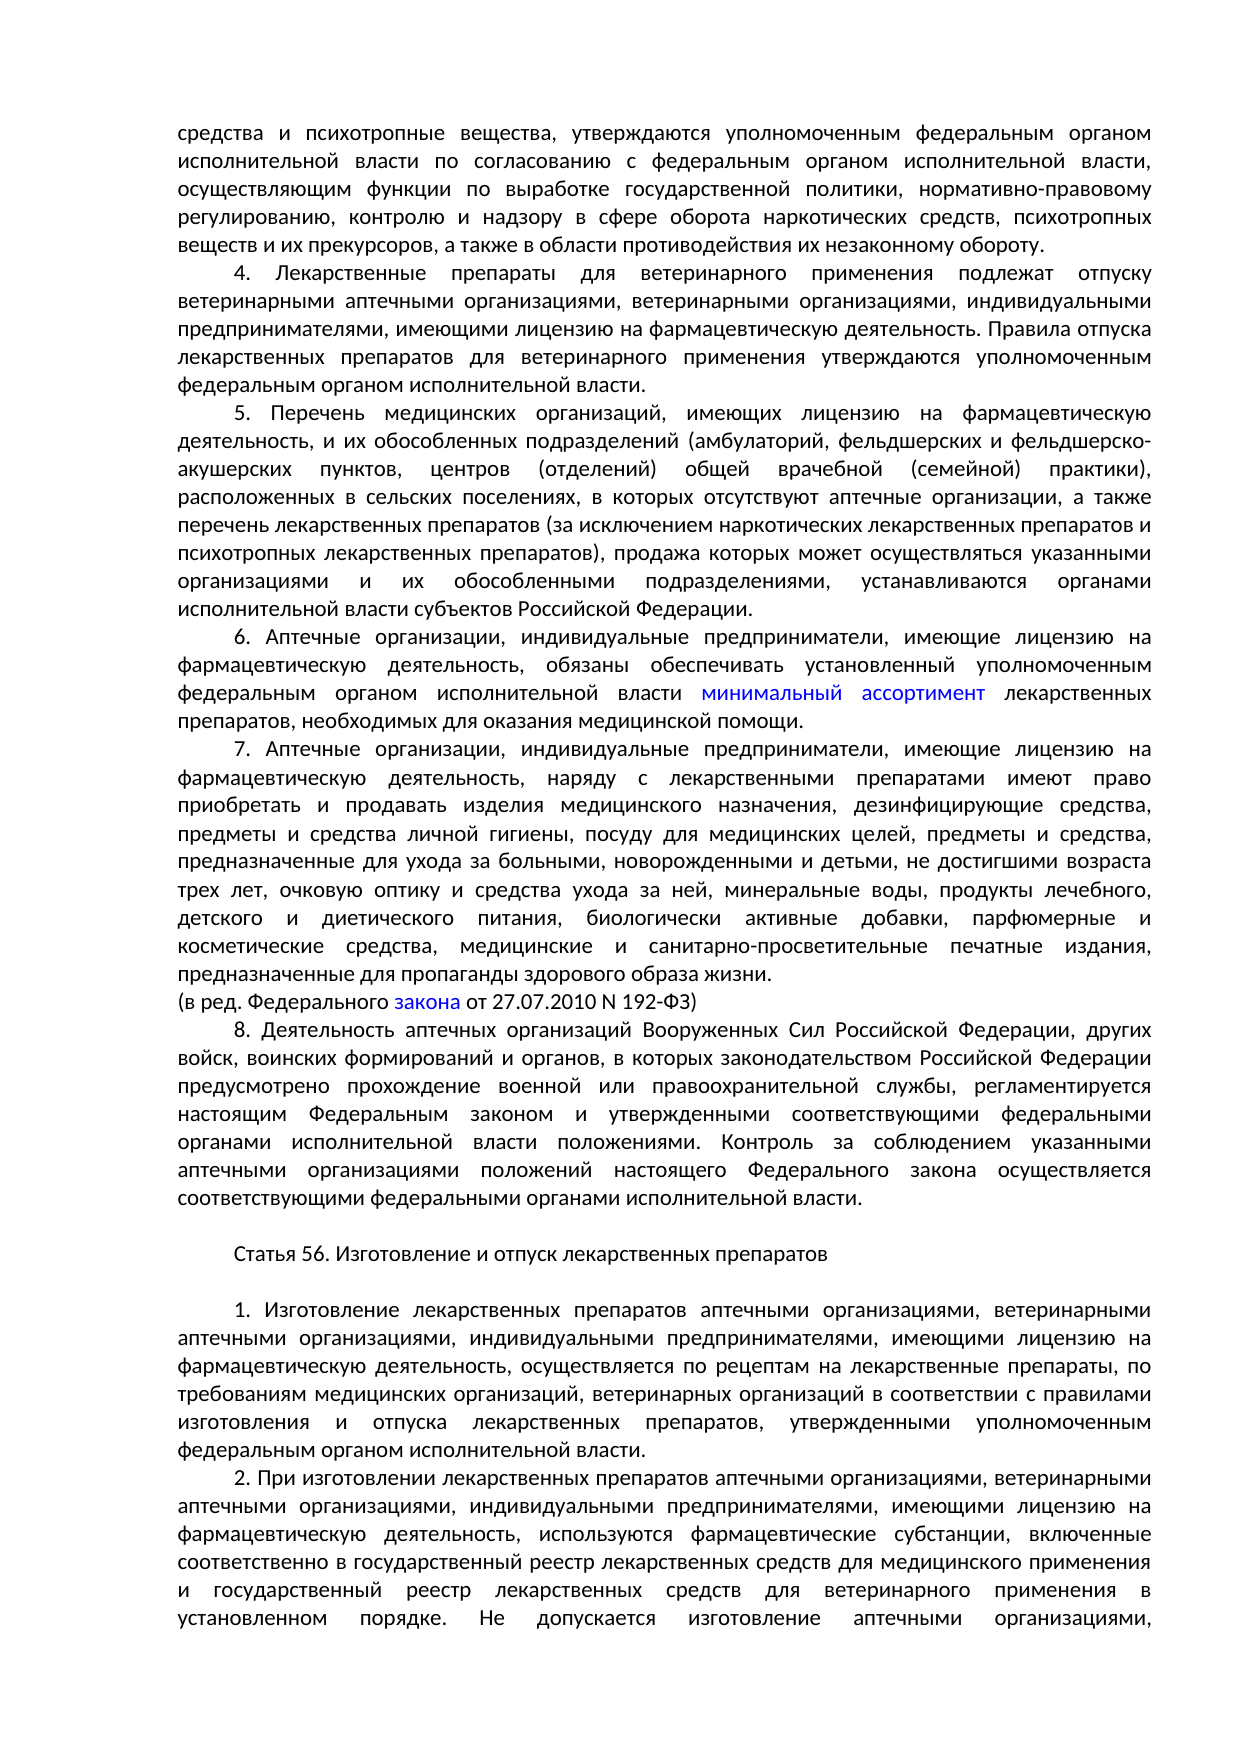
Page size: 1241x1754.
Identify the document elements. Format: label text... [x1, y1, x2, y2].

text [177, 1463, 1152, 1631]
text 4. Лекарственные препараты для ветеринарного применения подлежат отпуску ветеринарными аптечными организациями, ветеринарными организациями, индивидуальными предпринимателями, имеющими лицензию на фармацевтическую деятельность. Правила отпуска лекарственных препаратов для ветеринарного применения утверждаются уполномоченным федеральным органом исполнительной власти. [177, 258, 1152, 398]
text (в ред. Федерального закона от 27.07.2010 N 192-ФЗ) [177, 987, 1152, 1015]
text 5. Перечень медицинских организаций, имеющих лицензию на фармацевтическую деятельность, и их обособленных подразделений (амбулаторий, фельдшерских и фельдшерско-акушерских пунктов, центров (отделений) общей врачебной (семейной) практики), расположенных в сельских поселениях, в которых отсутствуют аптечные организации, а также перечень лекарственных препаратов (за исключением наркотических лекарственных препаратов и психотропных лекарственных препаратов), продажа которых может осуществляться указанными организациями и их обособленными подразделениями, устанавливаются органами исполнительной власти субъектов Российской Федерации. [177, 398, 1152, 622]
text 7. Аптечные организации, индивидуальные предприниматели, имеющие лицензию на фармацевтическую деятельность, наряду с лекарственными препаратами имеют право приобретать и продавать изделия медицинского назначения, дезинфицирующие средства, предметы и средства личной гигиены, посуду для медицинских целей, предметы и средства, предназначенные для ухода за больными, новорожденными и детьми, не достигшими возраста трех лет, очковую оптику и средства ухода за ней, минеральные воды, продукты лечебного, детского и диетического питания, биологически активные добавки, парфюмерные и косметические средства, медицинские и санитарно-просветительные печатные издания, предназначенные для пропаганды здорового образа жизни. [177, 734, 1152, 987]
text 1. Изготовление лекарственных препаратов аптечными организациями, ветеринарными аптечными организациями, индивидуальными предпринимателями, имеющими лицензию на фармацевтическую деятельность, осуществляется по рецептам на лекарственные препараты, по требованиям медицинских организаций, ветеринарных организаций в соответствии с правилами изготовления и отпуска лекарственных препаратов, утвержденными уполномоченным федеральным органом исполнительной власти. [177, 1295, 1152, 1463]
text Статья 56. Изготовление и отпуск лекарственных препаратов [177, 1239, 1152, 1267]
text 8. Деятельность аптечных организаций Вооруженных Сил Российской Федерации, других войск, воинских формирований и органов, в которых законодательством Российской Федерации предусмотрено прохождение военной или правоохранительной службы, регламентируется настоящим Федеральным законом и утвержденными соответствующими федеральными органами исполнительной власти положениями. Контроль за соблюдением указанными аптечными организациями положений настоящего Федерального закона осуществляется соответствующими федеральными органами исполнительной власти. [177, 1015, 1152, 1211]
text 6. Аптечные организации, индивидуальные предприниматели, имеющие лицензию на фармацевтическую деятельность, обязаны обеспечивать установленный уполномоченным федеральным органом исполнительной власти минимальный ассортимент лекарственных препаратов, необходимых для оказания медицинской помощи. [177, 622, 1152, 734]
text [177, 118, 1152, 258]
